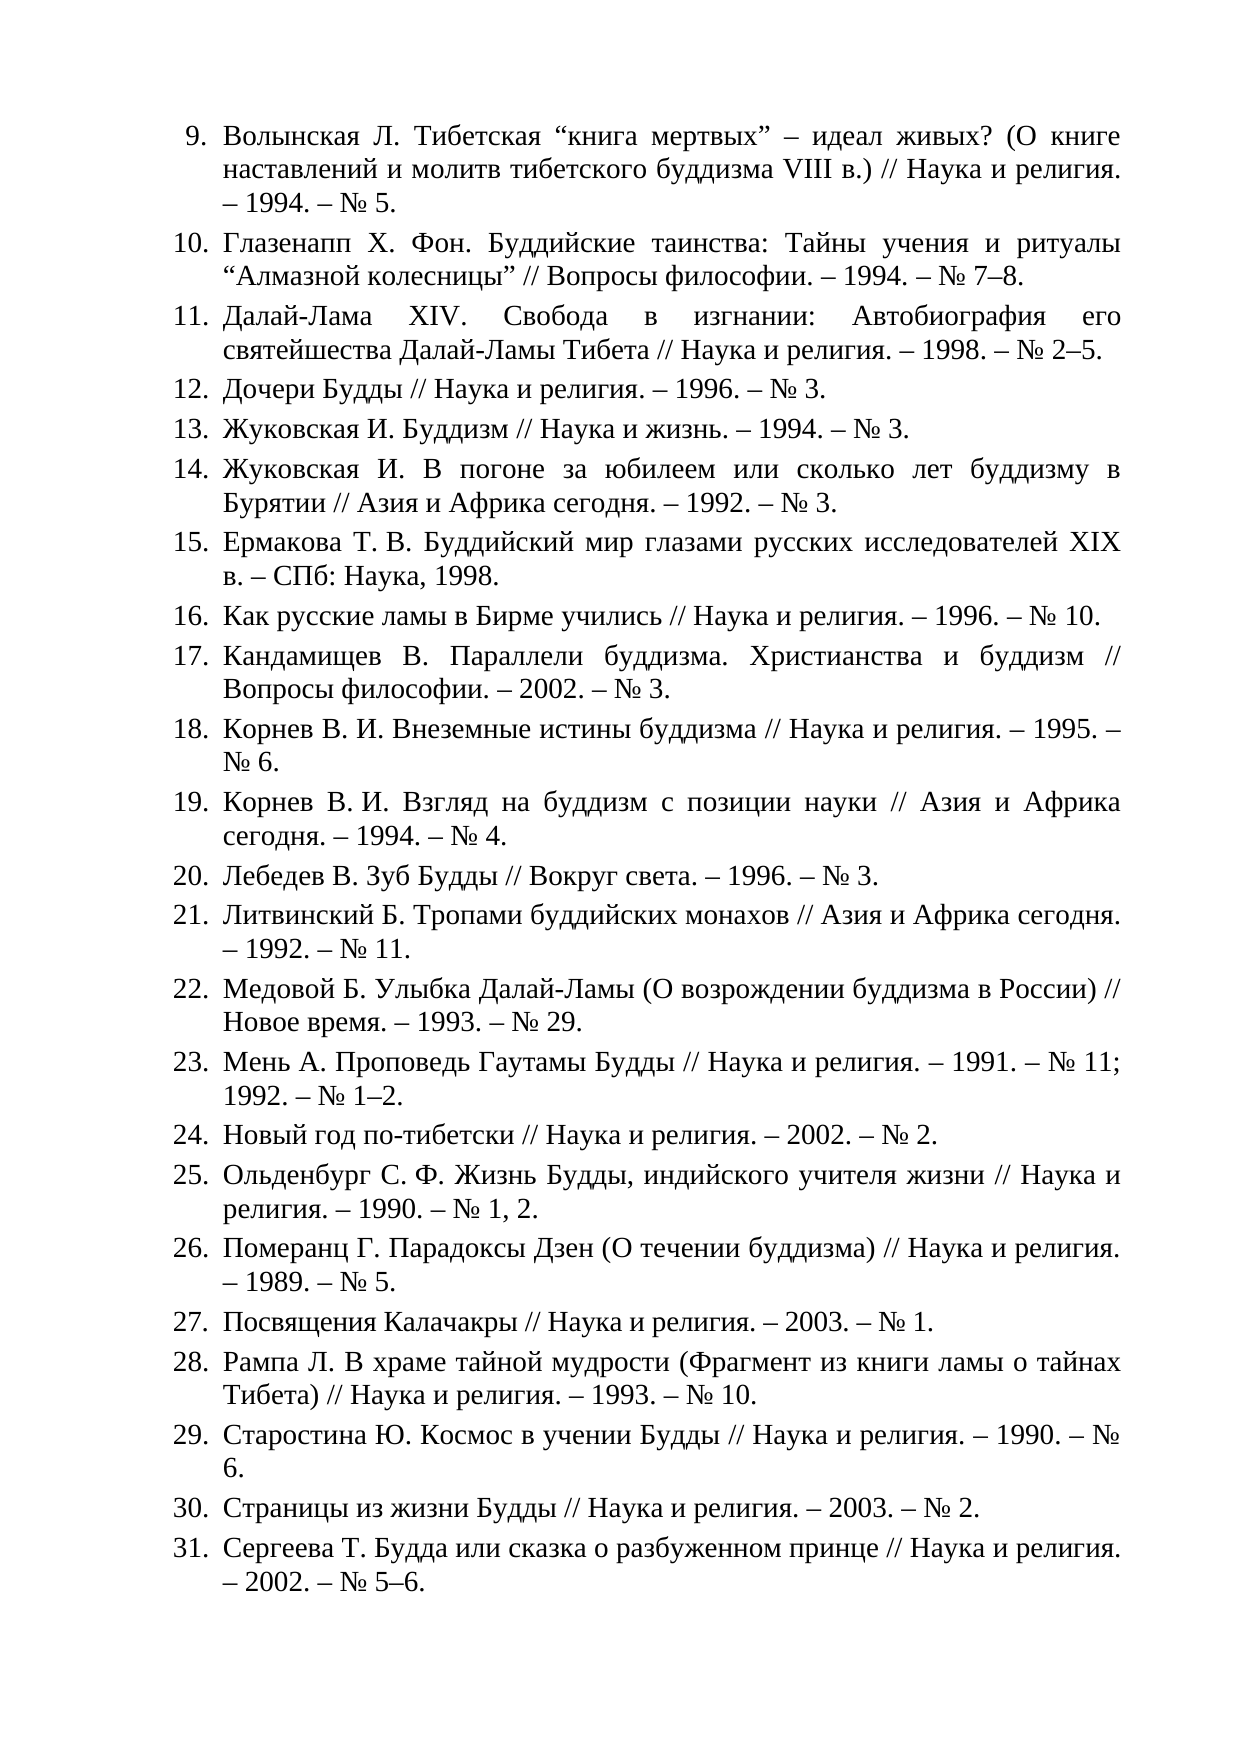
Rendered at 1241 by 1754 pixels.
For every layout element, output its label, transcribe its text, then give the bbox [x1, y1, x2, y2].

list Далай-Лама XIV. Свобода в изгнании: Автобиография его святейшества Далай-Ламы Тибета // Наука и религия. – 1998. – № 2–5. [173, 298, 1122, 365]
list Как русские ламы в Бирме учились // Наука и религия. – 1996. – № 10. [173, 598, 1122, 631]
list Рампа Л. В храме тайной мудрости (Фрагмент из книги ламы о тайнах Тибета) // Наука и религия. – 1993. – № 10. [173, 1344, 1122, 1411]
list Померанц Г. Парадоксы Дзен (О течении буддизма) // Наука и религия. – 1989. – № 5. [173, 1231, 1122, 1298]
list Новый год по-тибетски // Наука и религия. – 2002. – № 2. [173, 1117, 1122, 1151]
list Кандамищев В. Параллели буддизма. Христианства и буддизм // Вопросы философии. – 2002. – № 3. [173, 638, 1122, 705]
list Ермакова Т. В. Буддийский мир глазами русских исследователей XIX в. – СПб: Наука, 1998. [173, 524, 1122, 592]
list Литвинский Б. Тропами буддийских монахов // Азия и Африка сегодня. – 1992. – № 11. [173, 897, 1122, 964]
list Посвящения Калачакры // Наука и религия. – 2003. – № 1. [173, 1304, 1122, 1337]
list Корнев В. И. Внеземные истины буддизма // Наука и религия. – 1995. – № 6. [173, 711, 1122, 778]
list Корнев В. И. Взгляд на буддизм с позиции науки // Азия и Африка сегодня. – 1994. – № 4. [173, 784, 1122, 851]
list Страницы из жизни Будды // Наука и религия. – 2003. – № 2. [173, 1490, 1122, 1524]
list Лебедев В. Зуб Будды // Вокруг света. – 1996. – № 3. [173, 858, 1122, 891]
list Жуковская И. Буддизм // Наука и жизнь. – 1994. – № 3. [173, 411, 1122, 445]
list Жуковская И. В погоне за юбилеем или сколько лет буддизму в Бурятии // Азия и Африка сегодня. – 1992. – № 3. [173, 451, 1122, 518]
list Волынская Л. Тибетская “книга мертвых” – идеал живых? (О книге наставлений и молитв тибетского буддизма VIII в.) // Наука и религия. – 1994. – № 5. [185, 118, 1122, 219]
list Дочери Будды // Наука и религия. – 1996. – № 3. [173, 372, 1122, 405]
list Глазенапп Х. Фон. Буддийские таинства: Тайны учения и ритуалы “Алмазной колесницы” // Вопросы философии. – 1994. – № 7–8. [173, 225, 1122, 292]
list Сергеева Т. Будда или сказка о разбуженном принце // Наука и религия. – 2002. – № 5–6. [173, 1530, 1122, 1597]
list Старостина Ю. Космос в учении Будды // Наука и религия. – 1990. – № 6. [173, 1417, 1122, 1484]
list Медовой Б. Улыбка Далай-Ламы (О возрождении буддизма в России) // Новое время. – 1993. – № 29. [173, 971, 1122, 1038]
list Ольденбург С. Ф. Жизнь Будды, индийского учителя жизни // Наука и религия. – 1990. – № 1, 2. [173, 1157, 1122, 1224]
list Мень А. Проповедь Гаутамы Будды // Наука и религия. – 1991. – № 11; 1992. – № 1–2. [173, 1044, 1122, 1111]
